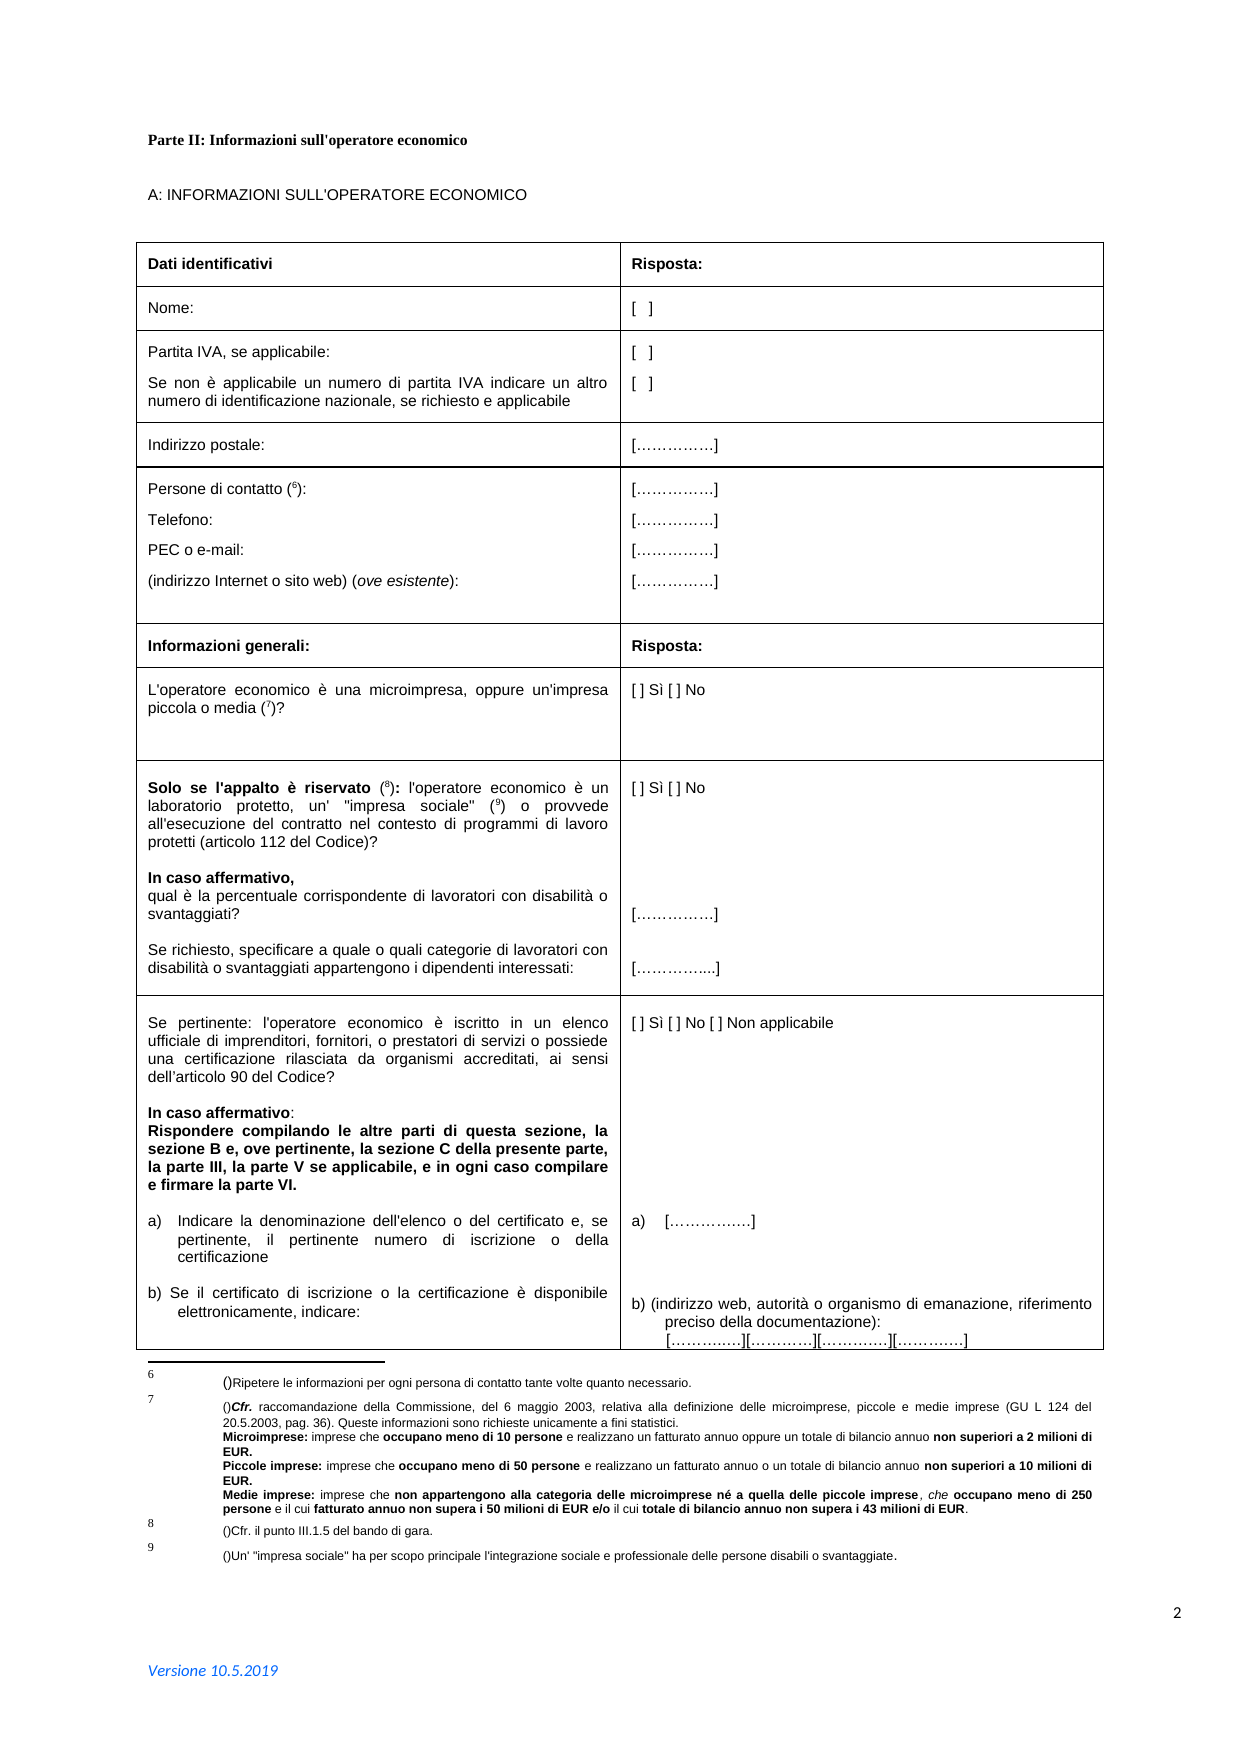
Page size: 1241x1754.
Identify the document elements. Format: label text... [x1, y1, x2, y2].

table_cell [ ] [621, 287, 1103, 330]
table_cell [621, 996, 1103, 1349]
table_cell Indirizzo postale: [137, 423, 620, 466]
table_header Dati identificativi [137, 243, 620, 286]
table_cell L'operatore economico è una microimpresa, oppure un'impresa piccola o media ()? [137, 668, 620, 759]
table_cell Informazioni generali: [137, 624, 620, 667]
table_cell Nome: [137, 287, 620, 330]
table_cell [ ] Sì [ ] No [……………] […………....] [621, 761, 1103, 995]
table_cell [……………] [621, 423, 1103, 466]
table_cell Solo se l'appalto è riservato (): l'operatore economico è un laboratorio protetto, un' "impresa sociale" () o provvede all'esecuzione del contratto nel contesto di programmi di lavoro protetti (articolo 112 del Codice)? In caso affermativo, qual è la percentuale corrispondente di lavoratori con disabilità o svantaggiati? Se richiesto, specificare a quale o quali categorie di lavoratori con disabilità o svantaggiati appartengono i dipendenti interessati: [137, 761, 620, 995]
table_cell [ ] Sì [ ] No [621, 668, 1103, 759]
table_cell [……………] [……………] [……………] [……………] [621, 468, 1103, 623]
table_cell [ ] [ ] [621, 331, 1103, 422]
table_cell Partita IVA, se applicabile: Se non è applicabile un numero di partita IVA indicare un altro numero di identificazione nazionale, se richiesto e applicabile [137, 331, 620, 422]
table_cell Persone di contatto (): Telefono: PEC o e-mail: (indirizzo Internet o sito web) (ove esistente): [137, 468, 620, 623]
title Parte II: Informazioni sull'operatore economico [148, 131, 1093, 148]
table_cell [137, 996, 620, 1349]
table_cell Risposta: [621, 624, 1103, 667]
table_header Risposta: [621, 243, 1103, 286]
title A: Informazioni sull'operatore economico [148, 186, 1093, 204]
